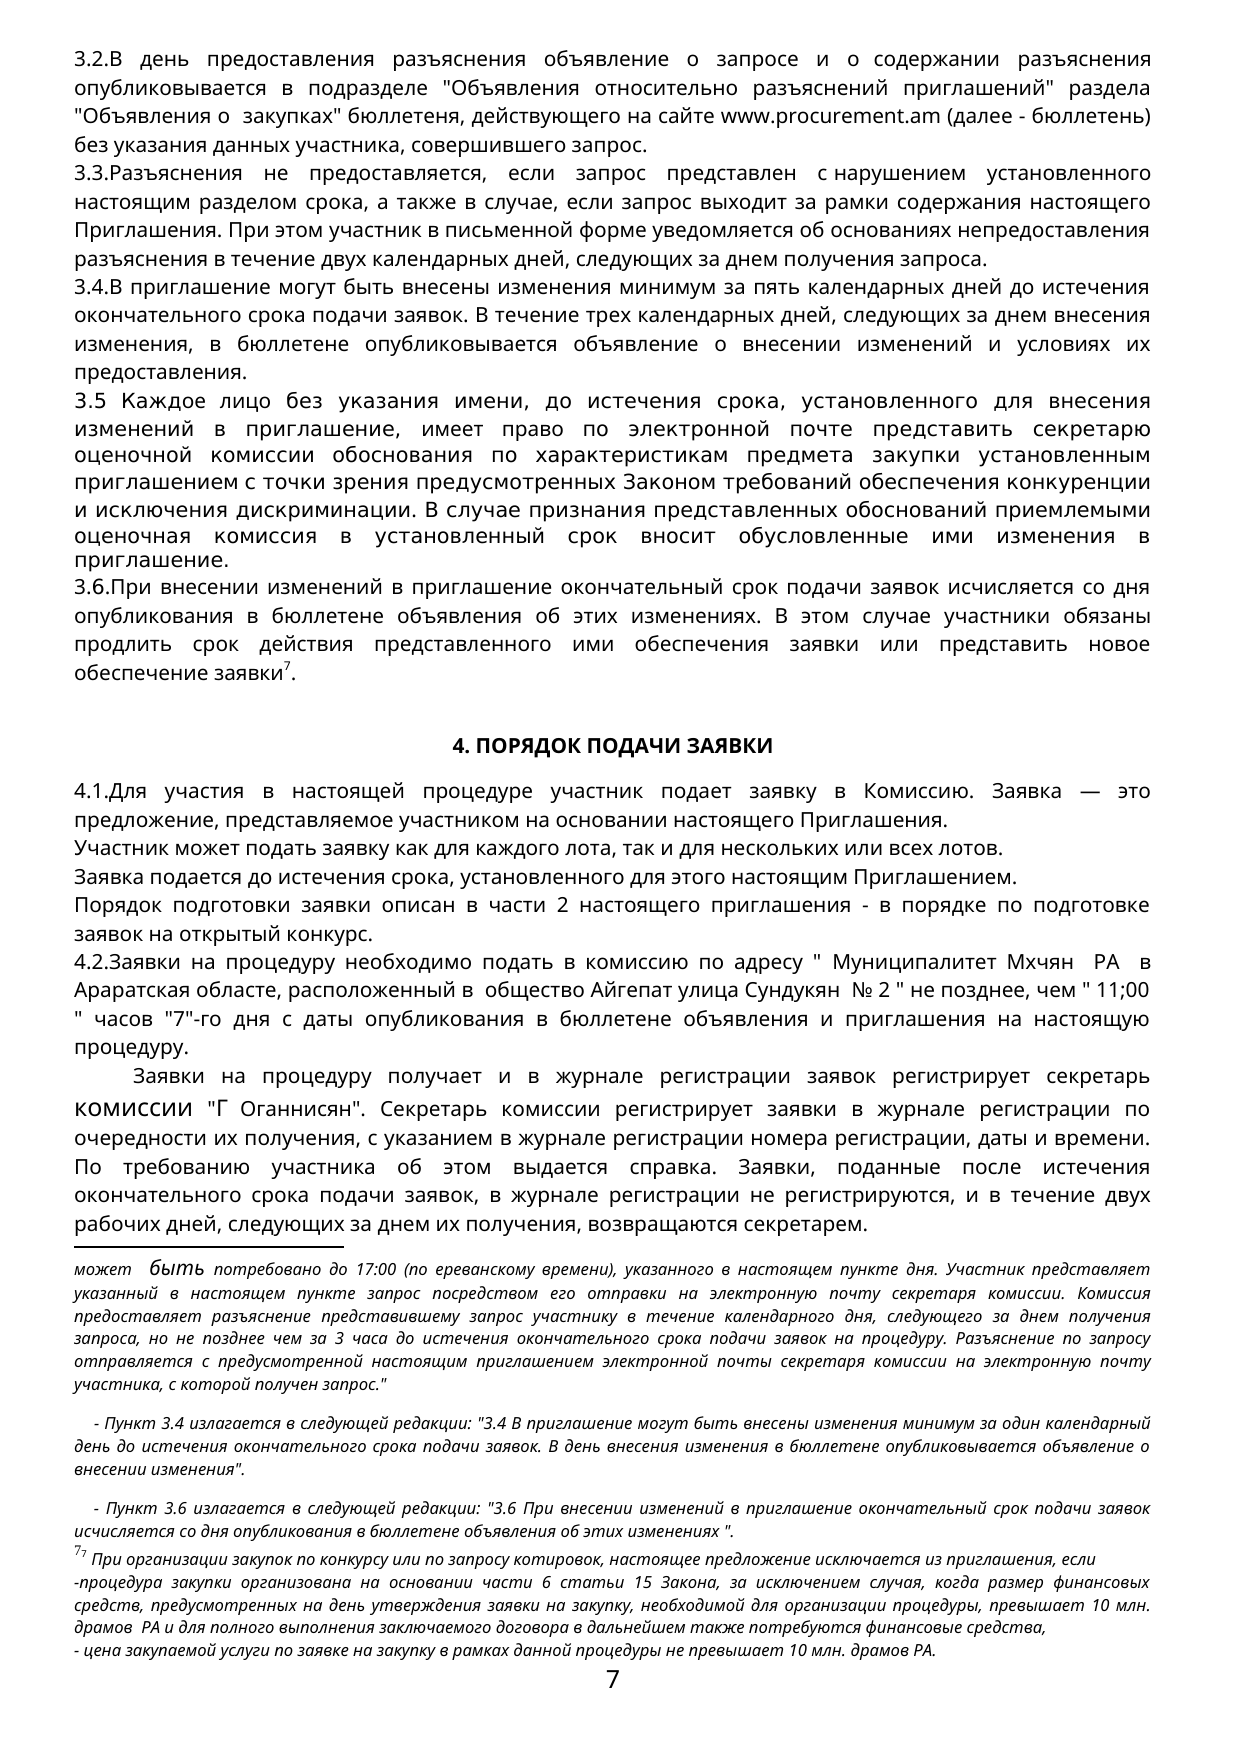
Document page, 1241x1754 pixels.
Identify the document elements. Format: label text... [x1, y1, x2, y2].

text 4.1.Для участия в настоящей процедуре участник подает заявку в Комиссию. Заявка — это предложение, представляемое участником на основании настоящего Приглашения. [74, 776, 1152, 833]
text 3.2.В день предоставления разъяснения объявление о запросе и о содержании разъяснения опубликовывается в подразделе "Объявления относительно разъяснений приглашений" раздела "Объявления о закупках" бюллетеня, действующего на сайте www.procurement.am (далее - бюллетень) без указания данных участника, совершившего запрос. [74, 44, 1152, 158]
text 4.2.Заявки на процедуру необходимо подать в комиссию по адресу " Муниципалитет Мхчян РА в Араратская областе, расположенный в общество Айгепат улица Сундукян № 2 " не позднее, чем " 11;00 " часов "7"-го дня с даты опубликования в бюллетене объявления и приглашения на настоящую процедуру. [74, 947, 1152, 1061]
text 3.3.Разъяснения не предоставляется, если запрос представлен с нарушением установленного настоящим разделом срока, а также в случае, если запрос выходит за рамки содержания настоящего Приглашения. При этом участник в письменной форме уведомляется об основаниях непредоставления разъяснения в течение двух календарных дней, следующих за днем получения запроса. [74, 158, 1152, 272]
text Заявки на процедуру получает и в журнале регистрации заявок регистрирует секретарь комиссии "Г Оганнисян". Секретарь комиссии регистрирует заявки в журнале регистрации по очередности их получения, с указанием в журнале регистрации номера регистрации, даты и времени. По требованию участника об этом выдается справка. Заявки, поданные после истечения окончательного срока подачи заявок, в журнале регистрации не регистрируются, и в течение двух рабочих дней, следующих за днем их получения, возвращаются секретарем. [74, 1061, 1152, 1237]
text Заявка подается до истечения срока, установленного для этого настоящим Приглашением. [74, 862, 1152, 890]
text 3.4.В приглашение могут быть внесены изменения минимум за пять календарных дней до истечения окончательного срока подачи заявок. В течение трех календарных дней, следующих за днем внесения изменения, в бюллетене опубликовывается объявление о внесении изменений и условиях их предоставления. [74, 272, 1152, 386]
text Порядок подготовки заявки описан в части 2 настоящего приглашения - в порядке по подготовке заявок на открытый конкурс. [74, 890, 1152, 947]
text Участник может подать заявку как для каждого лота, так и для нескольких или всех лотов. [74, 833, 1152, 862]
text 3.5 Каждое лицо без указания имени, до истечения срока, установленного для внесения изменений в приглашение, имеет право по электронной почте представить секретарю оценочной комиссии обоснования по характеристикам предмета закупки установленным приглашением с точки зрения предусмотренных Законом требований обеспечения конкуренции и исключения дискриминации. В случае признания представленных обоснований приемлемыми оценочная комиссия в установленный срок вносит обусловленные ими изменения в приглашение. [74, 386, 1152, 572]
text 3.6.При внесении изменений в приглашение окончательный срок подачи заявок исчисляется со дня опубликования в бюллетене объявления об этих изменениях. В этом случае участники обязаны продлить срок действия представленного ими обеспечения заявки или представить новое обеспечение заявки7. [74, 572, 1152, 686]
text 4. ПОРЯДОК ПОДАЧИ ЗАЯВКИ [74, 731, 1152, 760]
